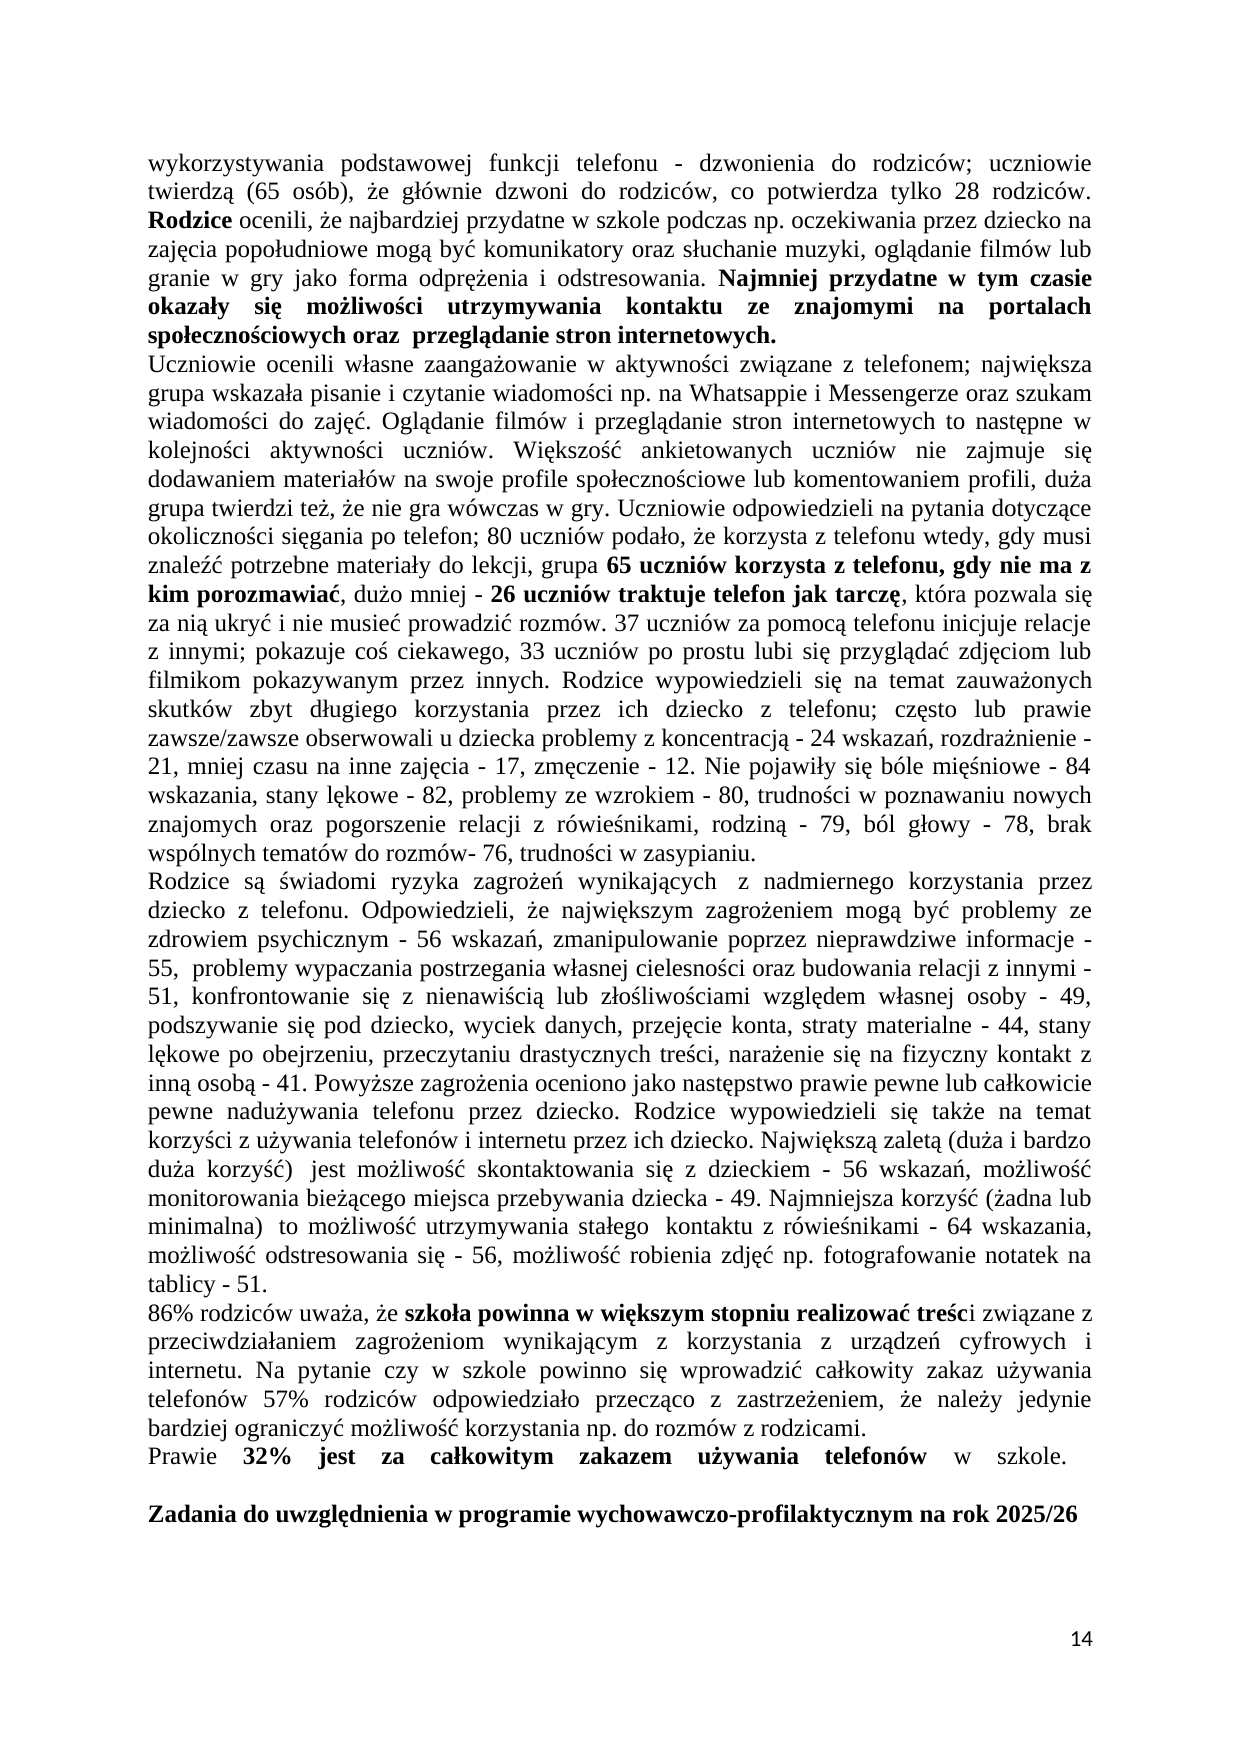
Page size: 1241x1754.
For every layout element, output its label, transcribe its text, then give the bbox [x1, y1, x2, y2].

text Uczniowie ocenili własne zaangażowanie w aktywności związane z telefonem; największa grupa wskazała pisanie i czytanie wiadomości np. na Whatsappie i Messengerze oraz szukam wiadomości do zajęć. Oglądanie filmów i przeglądanie stron internetowych to następne w kolejności aktywności uczniów. Większość ankietowanych uczniów nie zajmuje się dodawaniem materiałów na swoje profile społecznościowe lub komentowaniem profili, duża grupa twierdzi też, że nie gra wówczas w gry. Uczniowie odpowiedzieli na pytania dotyczące okoliczności sięgania po telefon; 80 uczniów podało, że korzysta z telefonu wtedy, gdy musi znaleźć potrzebne materiały do lekcji, grupa 65 uczniów korzysta z telefonu, gdy nie ma z kim porozmawiać, dużo mniej - 26 uczniów traktuje telefon jak tarczę, która pozwala się za nią ukryć i nie musieć prowadzić rozmów. 37 uczniów za pomocą telefonu inicjuje relacje z innymi; pokazuje coś ciekawego, 33 uczniów po prostu lubi się przyglądać zdjęciom lub filmikom pokazywanym przez innych. Rodzice wypowiedzieli się na temat zauważonych skutków zbyt długiego korzystania przez ich dziecko z telefonu; często lub prawie zawsze/zawsze obserwowali u dziecka problemy z koncentracją - 24 wskazań, rozdrażnienie - 21, mniej czasu na inne zajęcia - 17, zmęczenie - 12. Nie pojawiły się bóle mięśniowe - 84 wskazania, stany lękowe - 82, problemy ze wzrokiem - 80, trudności w poznawaniu nowych znajomych oraz pogorszenie relacji z rówieśnikami, rodziną - 79, ból głowy - 78, brak wspólnych tematów do rozmów- 76, trudności w zasypianiu. [148, 349, 1093, 866]
text Prawie 32% jest za całkowitym zakazem używania telefonów w szkole. Zadania do uwzględnienia w programie wychowawczo-profilaktycznym na rok 2025/26 [148, 1441, 1093, 1528]
text 86% rodziców uważa, że szkoła powinna w większym stopniu realizować treści związane z przeciwdziałaniem zagrożeniom wynikającym z korzystania z urządzeń cyfrowych i internetu. Na pytanie czy w szkole powinno się wprowadzić całkowity zakaz używania telefonów 57% rodziców odpowiedziało przecząco z zastrzeżeniem, że należy jedynie bardziej ograniczyć możliwość korzystania np. do rozmów z rodzicami. [148, 1298, 1093, 1441]
text Rodzice są świadomi ryzyka zagrożeń wynikających z nadmiernego korzystania przez dziecko z telefonu. Odpowiedzieli, że największym zagrożeniem mogą być problemy ze zdrowiem psychicznym - 56 wskazań, zmanipulowanie poprzez nieprawdziwe informacje - 55, problemy wypaczania postrzegania własnej cielesności oraz budowania relacji z innymi - 51, konfrontowanie się z nienawiścią lub złośliwościami względem własnej osoby - 49, podszywanie się pod dziecko, wyciek danych, przejęcie konta, straty materialne - 44, stany lękowe po obejrzeniu, przeczytaniu drastycznych treści, narażenie się na fizyczny kontakt z inną osobą - 41. Powyższe zagrożenia oceniono jako następstwo prawie pewne lub całkowicie pewne nadużywania telefonu przez dziecko. Rodzice wypowiedzieli się także na temat korzyści z używania telefonów i internetu przez ich dziecko. Największą zaletą (duża i bardzo duża korzyść) jest możliwość skontaktowania się z dzieckiem - 56 wskazań, możliwość monitorowania bieżącego miejsca przebywania dziecka - 49. Najmniejsza korzyść (żadna lub minimalna) to możliwość utrzymywania stałego kontaktu z rówieśnikami - 64 wskazania, możliwość odstresowania się - 56, możliwość robienia zdjęć np. fotografowanie notatek na tablicy - 51. [148, 866, 1093, 1298]
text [148, 148, 1093, 349]
